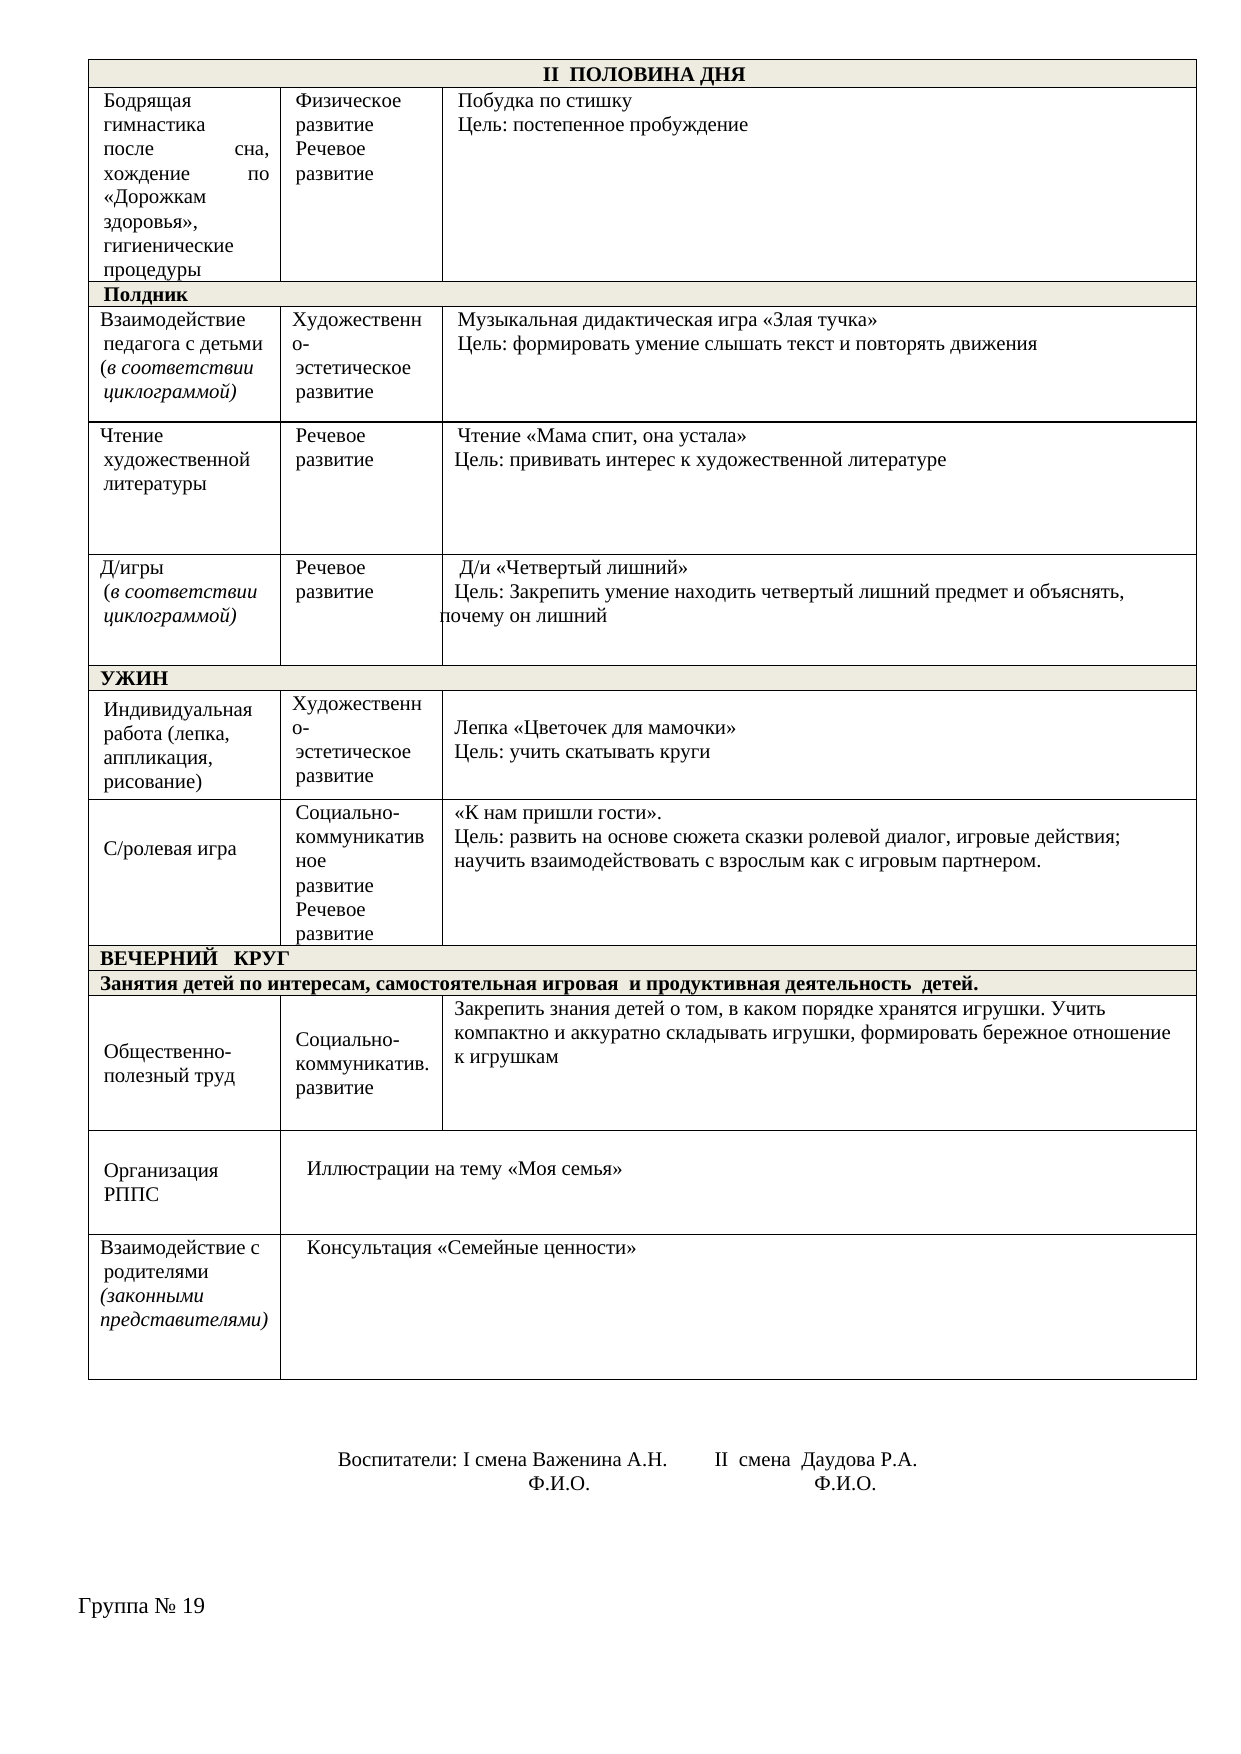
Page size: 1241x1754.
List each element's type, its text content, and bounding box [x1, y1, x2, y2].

table_cell Социально-коммуникатив. развитие [281, 996, 442, 1130]
table_cell Д/игры (в соответствии циклограммой) [89, 555, 280, 665]
table_cell Индивидуальная работа (лепка, аппликация, рисование) [89, 691, 280, 799]
table_cell ВЕЧЕРНИЙ КРУГ [89, 946, 1196, 970]
table_cell Музыкальная дидактическая игра «Злая тучка» Цель: формировать умение слышать текст и повторять движения [443, 307, 1196, 421]
table_cell Взаимодействие с родителями (законными представителями) [89, 1235, 280, 1379]
table_cell УЖИН [89, 666, 1196, 690]
table_cell Консультация «Семейные ценности» [281, 1235, 1196, 1379]
table_cell Художественно- эстетическое развитие [281, 307, 442, 421]
table_cell II ПОЛОВИНА ДНЯ [89, 60, 1196, 87]
table_cell Занятия детей по интересам, самостоятельная игровая и продуктивная деятельность детей. [89, 971, 1196, 995]
table_cell Закрепить знания детей о том, в каком порядке хранятся игрушки. Учить компактно и аккуратно складывать игрушки, формировать бережное отношение к игрушкам [443, 996, 1196, 1130]
table_cell Речевое развитие [281, 423, 442, 553]
table_cell Организация РППС [89, 1131, 280, 1233]
table_cell Д/и «Четвертый лишний» Цель: Закрепить умение находить четвертый лишний предмет и объяснять, почему он лишний [443, 555, 1196, 665]
table_cell С/ролевая игра [89, 800, 280, 945]
table_cell Социально-коммуникативное развитие Речевое развитие [281, 800, 442, 945]
table_cell «К нам пришли гости». Цель: развить на основе сюжета сказки ролевой диалог, игровые действия; научить взаимодействовать с взрослым как с игровым партнером. [443, 800, 1196, 945]
table_cell Лепка «Цветочек для мамочки» Цель: учить скатывать круги [443, 691, 1196, 799]
table_cell Бодрящая гимнастика после сна, хождение по «Дорожкам здоровья», гигиенические процедуры [89, 88, 280, 281]
table_cell Чтение художественной литературы [89, 423, 280, 553]
table_cell Полдник [89, 282, 1196, 306]
table_cell Иллюстрации на тему «Моя семья» [281, 1131, 1196, 1233]
table_cell Взаимодействие педагога с детьми (в соответствии циклограммой) [89, 307, 280, 421]
table_cell Побудка по стишку Цель: постепенное пробуждение [443, 88, 1196, 281]
text Ф.И.О. Ф.И.О. [44, 1471, 1152, 1495]
table_cell Чтение «Мама спит, она устала» Цель: прививать интерес к художественной литературе [443, 423, 1196, 553]
table_cell Физическое развитие Речевое развитие [281, 88, 442, 281]
table_cell Общественно-полезный труд [89, 996, 280, 1130]
text Группа № 19 [59, 1592, 1152, 1618]
table_cell Речевое развитие [281, 555, 442, 665]
table_cell Художественно- эстетическое развитие [281, 691, 442, 799]
text Воспитатели: I смена Важенина А.Н. II смена Даудова Р.А. [103, 1447, 1152, 1471]
